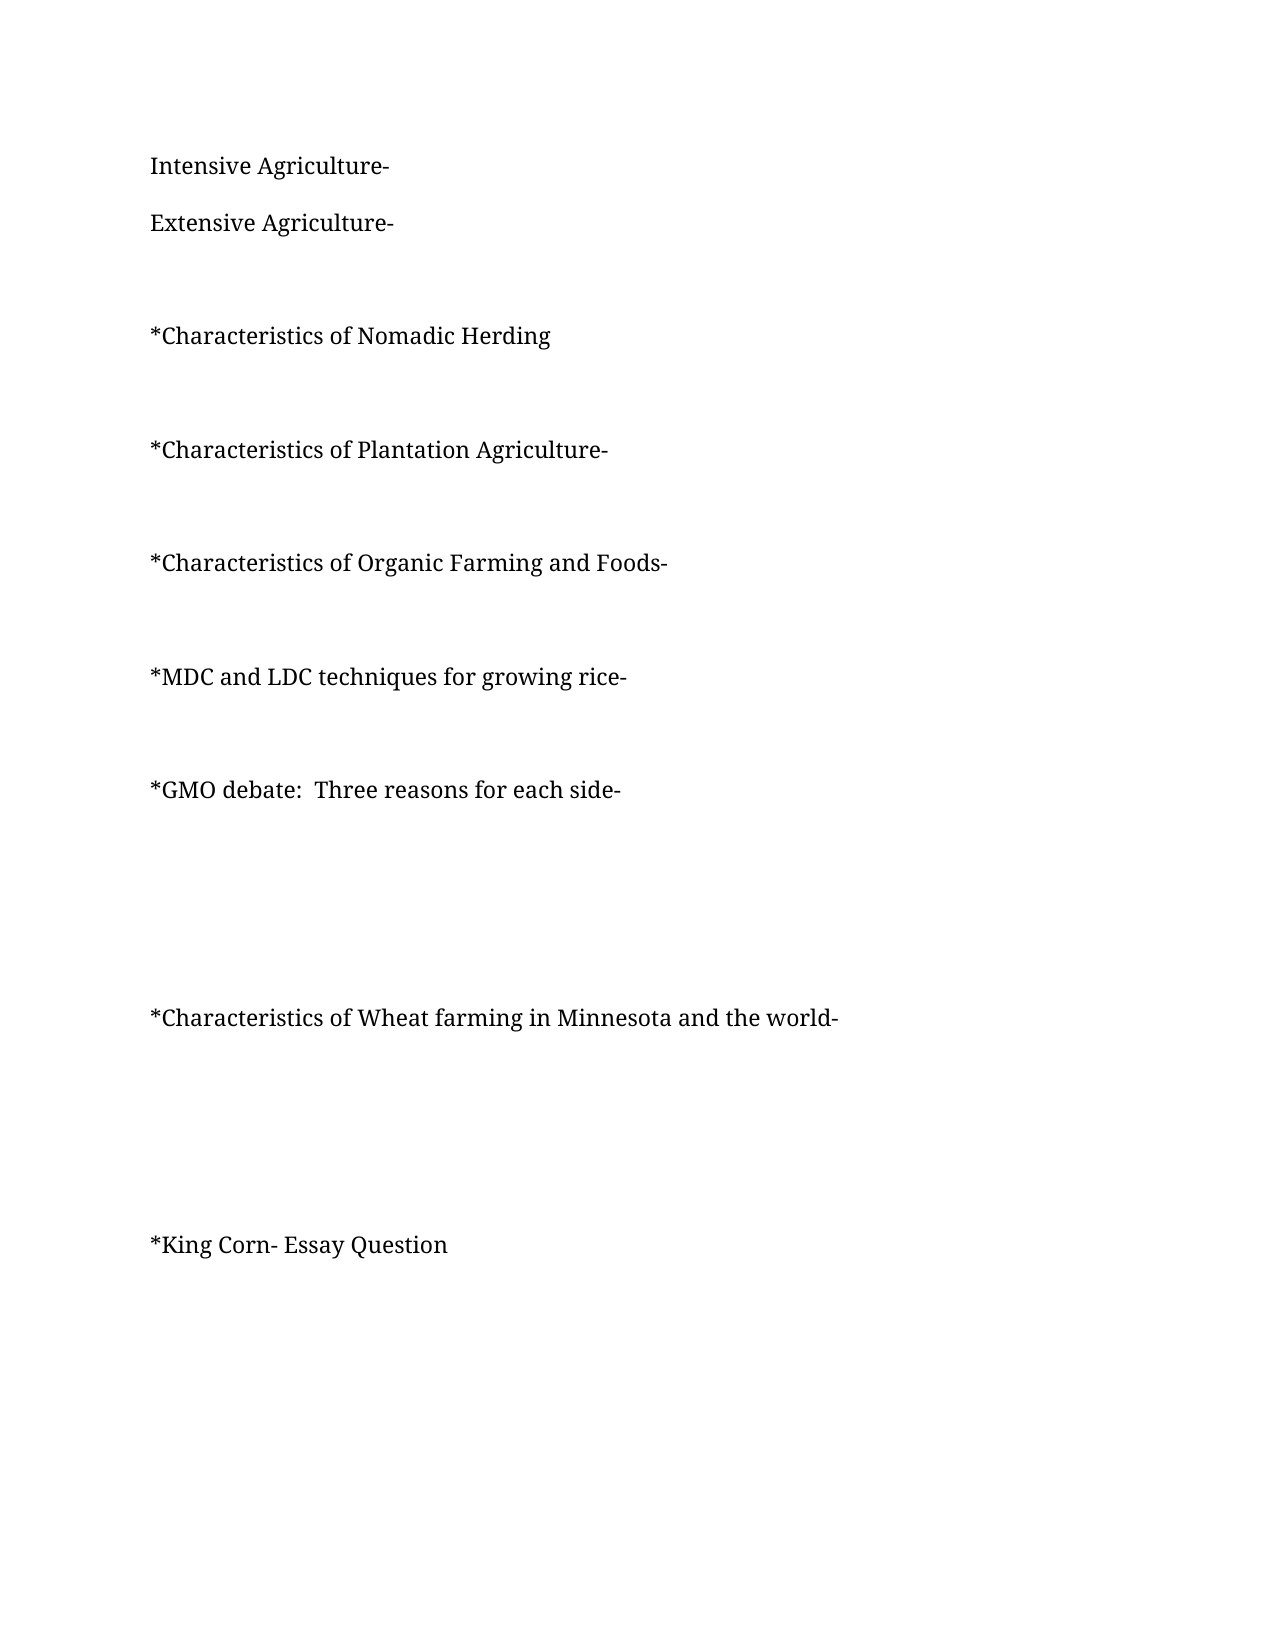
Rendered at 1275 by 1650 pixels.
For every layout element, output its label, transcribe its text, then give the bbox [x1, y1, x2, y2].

text *GMO debate: Three reasons for each side- [150, 774, 1125, 806]
text *King Corn- Essay Question [150, 1229, 1125, 1260]
text *Characteristics of Plantation Agriculture- [150, 434, 1125, 465]
text *Characteristics of Wheat farming in Minnesota and the world- [150, 1002, 1125, 1033]
text Intensive Agriculture- [150, 150, 1125, 181]
text *Characteristics of Nomadic Herding [150, 320, 1125, 352]
text Extensive Agriculture- [150, 207, 1125, 238]
text *Characteristics of Organic Farming and Foods- [150, 547, 1125, 579]
text *MDC and LDC techniques for growing rice- [150, 661, 1125, 692]
